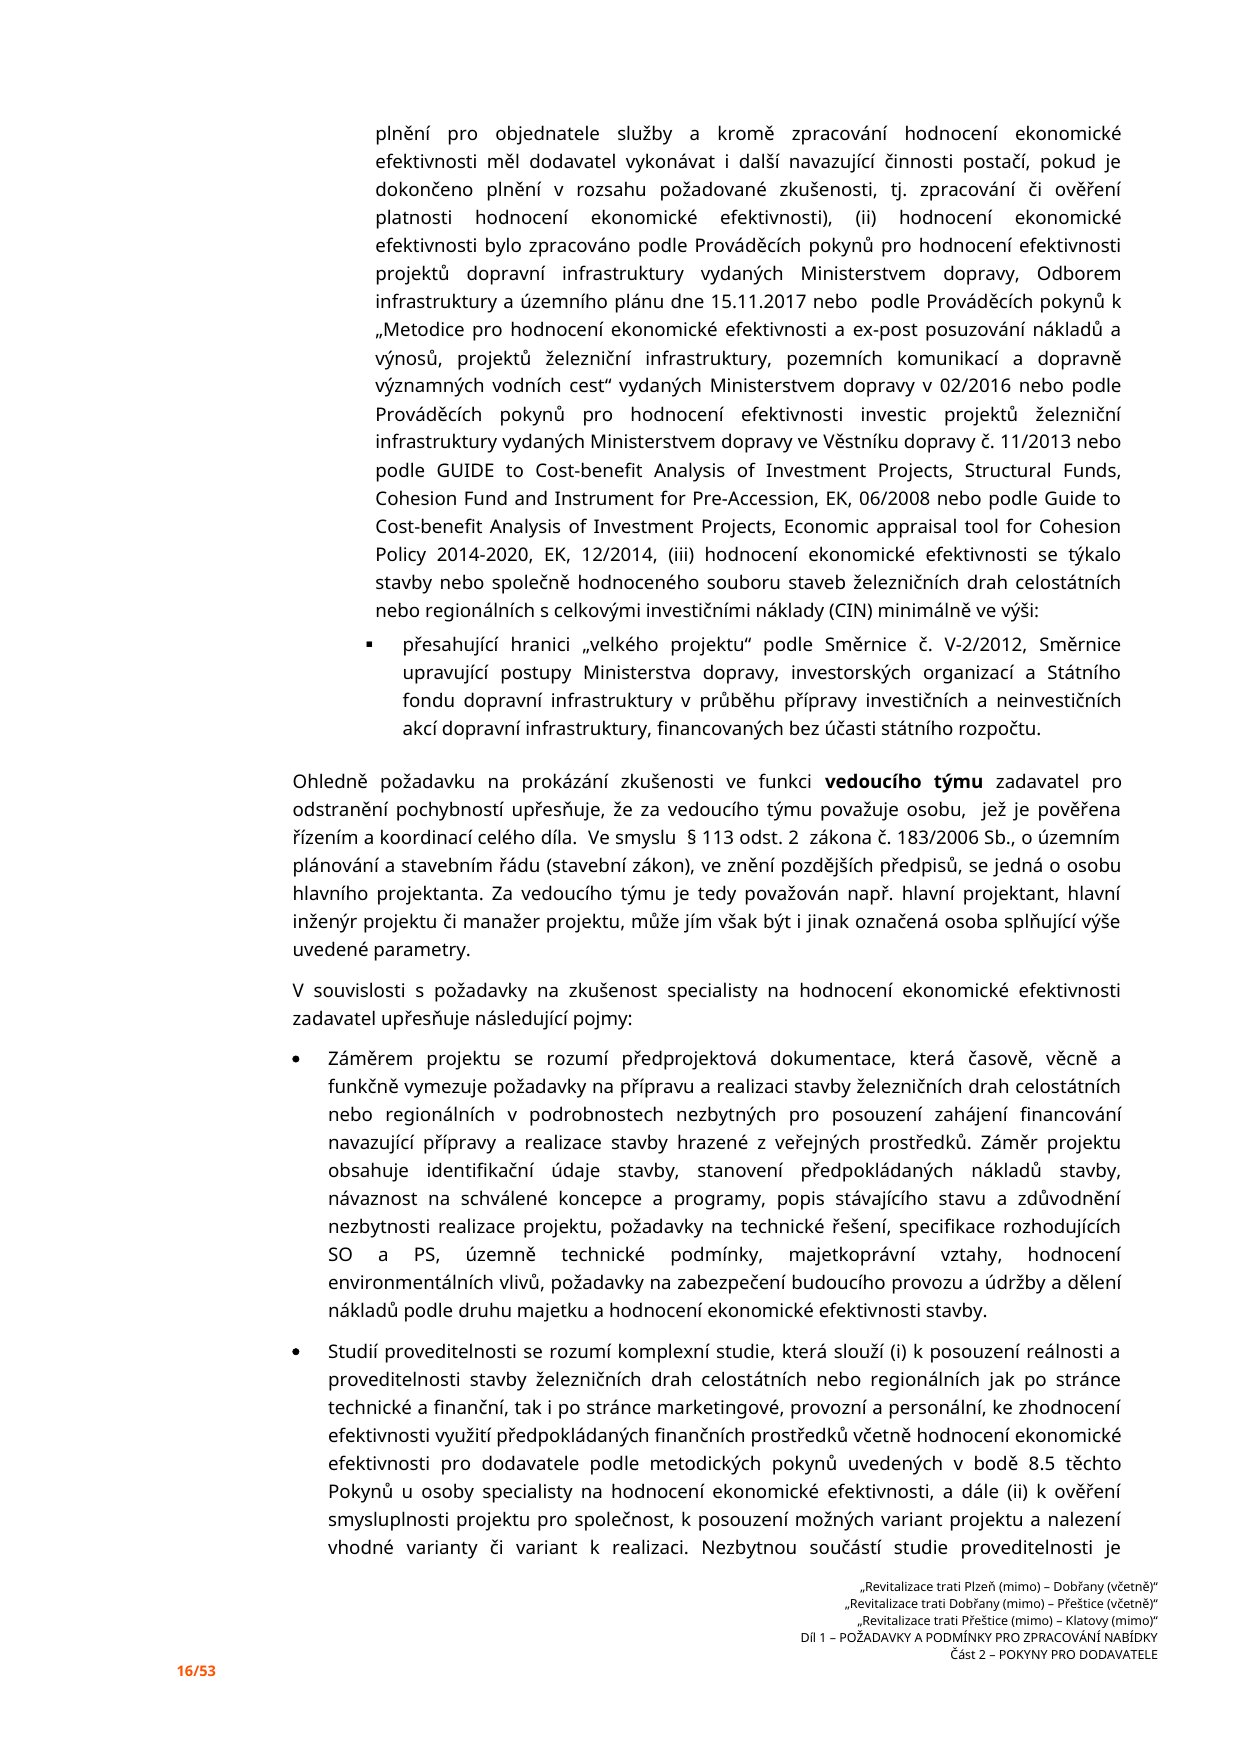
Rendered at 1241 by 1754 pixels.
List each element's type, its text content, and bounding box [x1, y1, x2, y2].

text Ohledně požadavku na prokázání zkušenosti ve funkci vedoucího týmu zadavatel pro odstranění pochybností upřesňuje, že za vedoucího týmu považuje osobu, jež je pověřena řízením a koordinací celého díla. Ve smyslu § 113 odst. 2 zákona č. 183/2006 Sb., o územním plánování a stavebním řádu (stavební zákon), ve znění pozdějších předpisů, se jedná o osobu hlavního projektanta. Za vedoucího týmu je tedy považován např. hlavní projektant, hlavní inženýr projektu či manažer projektu, může jím však být i jinak označená osoba splňující výše uvedené parametry. [292, 768, 1122, 962]
list přesahující hranici „velkého projektu“ podle Směrnice č. V-2/2012, Směrnice upravující postupy Ministerstva dopravy, investorských organizací a Státního fondu dopravní infrastruktury v průběhu přípravy investičních a neinvestičních akcí dopravní infrastruktury, financovaných bez účasti státního rozpočtu. [365, 631, 1122, 741]
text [292, 1338, 1122, 1560]
text V souvislosti s požadavky na zkušenost specialisty na hodnocení ekonomické efektivnosti zadavatel upřesňuje následující pojmy: [292, 977, 1122, 1031]
text Záměrem projektu se rozumí předprojektová dokumentace, která časově, věcně a funkčně vymezuje požadavky na přípravu a realizaci stavby železničních drah celostátních nebo regionálních v podrobnostech nezbytných pro posouzení zahájení financování navazující přípravy a realizace stavby hrazené z veřejných prostředků. Záměr projektu obsahuje identifikační údaje stavby, stanovení předpokládaných nákladů stavby, návaznost na schválené koncepce a programy, popis stávajícího stavu a zdůvodnění nezbytnosti realizace projektu, požadavky na technické řešení, specifikace rozhodujících SO a PS, územně technické podmínky, majetkoprávní vztahy, hodnocení environmentálních vlivů, požadavky na zabezpečení budoucího provozu a údržby a dělení nákladů podle druhu majetku a hodnocení ekonomické efektivnosti stavby. [292, 1046, 1122, 1323]
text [328, 121, 1122, 622]
